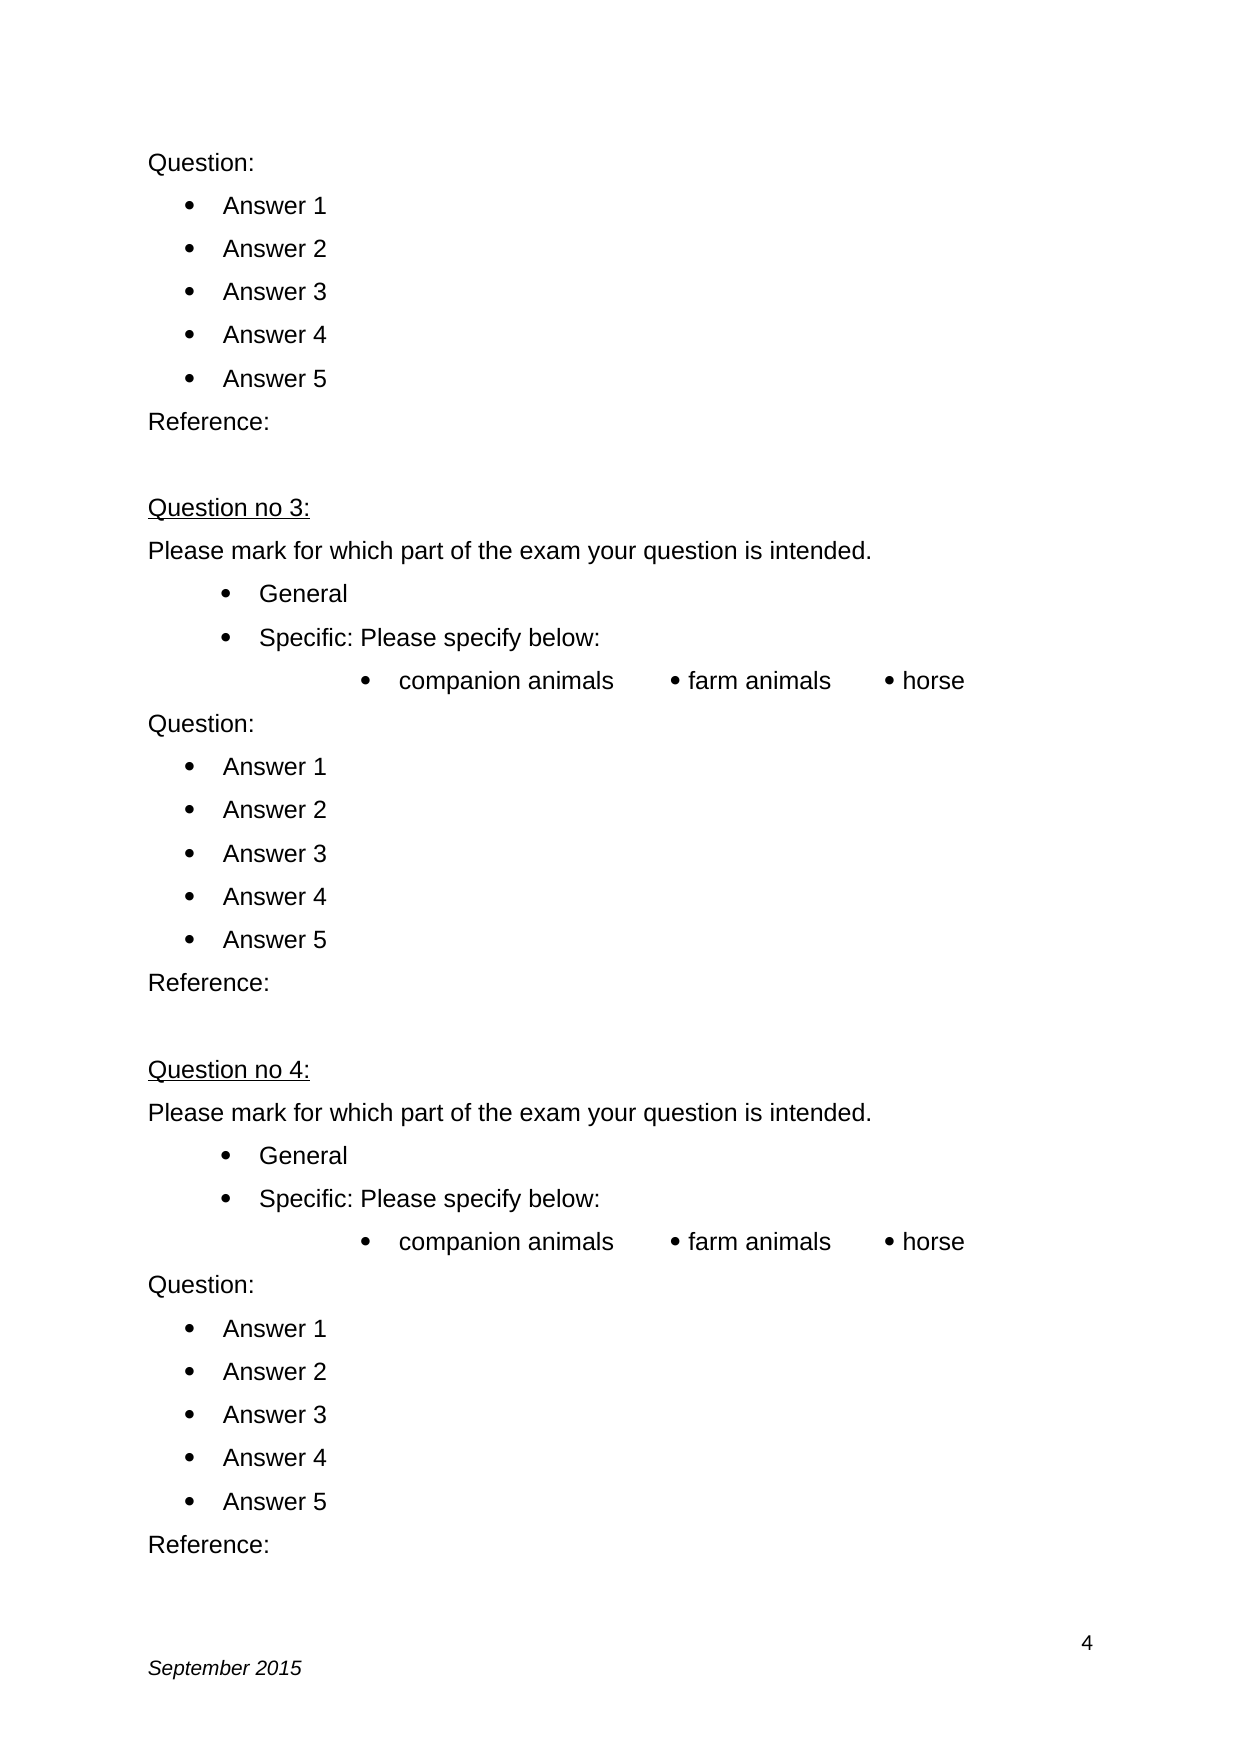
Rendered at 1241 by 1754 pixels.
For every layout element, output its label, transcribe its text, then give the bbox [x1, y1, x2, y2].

text Question: [148, 709, 1093, 738]
list Answer 3 [185, 277, 1093, 306]
list General [221, 1141, 1093, 1170]
list Answer 4 [185, 882, 1093, 911]
list Answer 3 [185, 1400, 1093, 1429]
list Answer 2 [185, 1357, 1093, 1386]
list Answer 1 [185, 191, 1093, 219]
list Answer 2 [185, 795, 1093, 824]
list Answer 5 [185, 1487, 1093, 1515]
list Answer 5 [185, 364, 1093, 392]
text Reference: [148, 407, 1093, 436]
text Question no 4: [148, 1054, 1093, 1083]
text Reference: [148, 968, 1093, 997]
list General [221, 579, 1093, 608]
list Answer 3 [185, 839, 1093, 867]
list Specific: Please specify below: [221, 1184, 1093, 1213]
text Please mark for which part of the exam your question is intended. [148, 536, 1093, 565]
text Please mark for which part of the exam your question is intended. [148, 1098, 1093, 1126]
text Reference: [148, 1530, 1093, 1558]
list Answer 2 [185, 234, 1093, 263]
list companion animals farm animals horse [361, 1227, 1093, 1256]
list Answer 1 [185, 752, 1093, 781]
list Answer 1 [185, 1314, 1093, 1342]
text Question: [148, 148, 1093, 176]
list Specific: Please specify below: [221, 623, 1093, 651]
list Answer 4 [185, 320, 1093, 349]
list Answer 5 [185, 925, 1093, 954]
list Answer 4 [185, 1443, 1093, 1472]
text Question no 3: [148, 493, 1093, 522]
list companion animals farm animals horse [361, 666, 1093, 695]
text Question: [148, 1271, 1093, 1299]
